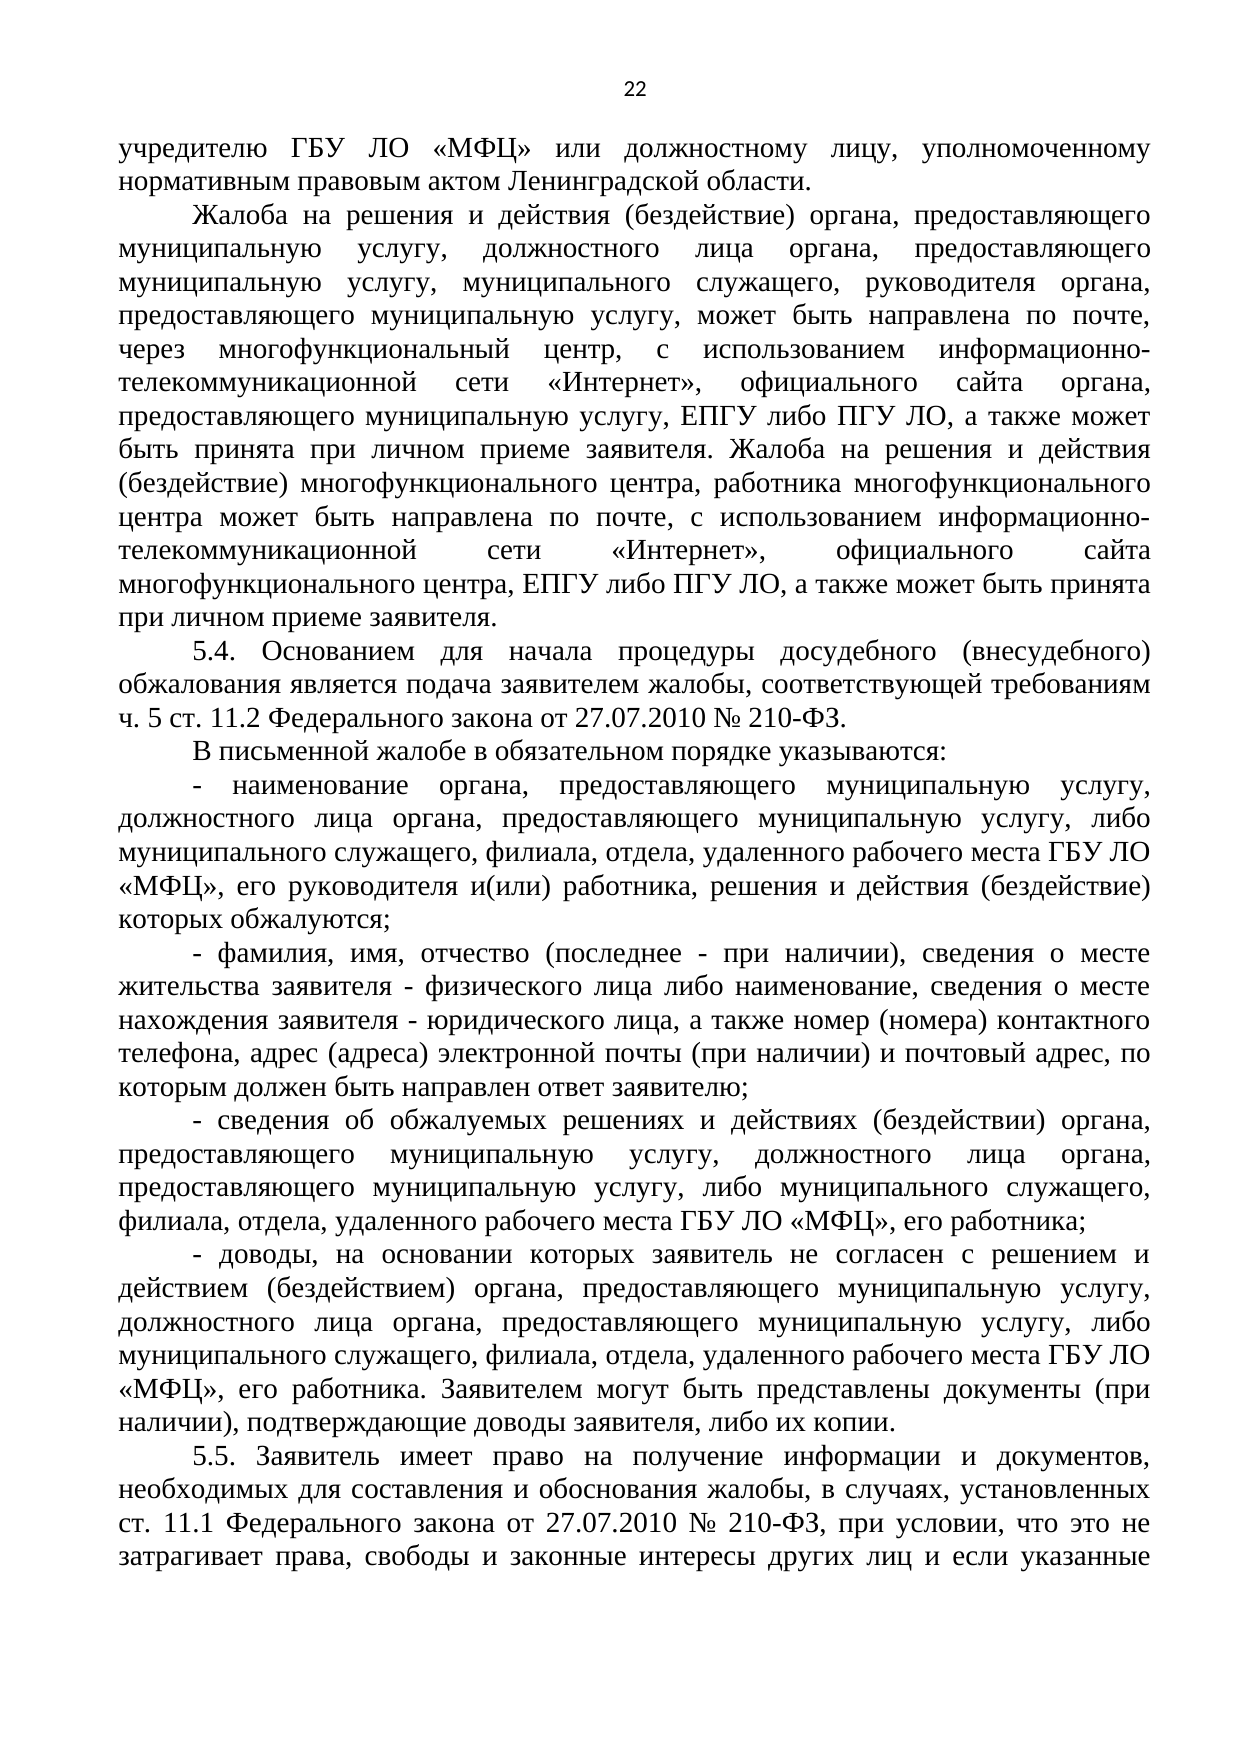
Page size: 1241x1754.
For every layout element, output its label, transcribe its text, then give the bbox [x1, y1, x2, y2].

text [118, 1438, 1152, 1572]
text 5.4. Основанием для начала процедуры досудебного (внесудебного) обжалования является подача заявителем жалобы, соответствующей требованиям ч. 5 ст. 11.2 Федерального закона от 27.07.2010 № 210-ФЗ. [118, 633, 1152, 733]
text В письменной жалобе в обязательном порядке указываются: [118, 733, 1152, 767]
text - доводы, на основании которых заявитель не согласен с решением и действием (бездействием) органа, предоставляющего муниципальную услугу, должностного лица органа, предоставляющего муниципальную услугу, либо муниципального служащего, филиала, отдела, удаленного рабочего места ГБУ ЛО «МФЦ», его работника. Заявителем могут быть представлены документы (при наличии), подтверждающие доводы заявителя, либо их копии. [118, 1237, 1152, 1438]
text - наименование органа, предоставляющего муниципальную услугу, должностного лица органа, предоставляющего муниципальную услугу, либо муниципального служащего, филиала, отдела, удаленного рабочего места ГБУ ЛО «МФЦ», его руководителя и(или) работника, решения и действия (бездействие) которых обжалуются; [118, 767, 1152, 935]
text - сведения об обжалуемых решениях и действиях (бездействии) органа, предоставляющего муниципальную услугу, должностного лица органа, предоставляющего муниципальную услугу, либо муниципального служащего, филиала, отдела, удаленного рабочего места ГБУ ЛО «МФЦ», его работника; [118, 1102, 1152, 1237]
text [118, 130, 1152, 197]
text - фамилия, имя, отчество (последнее - при наличии), сведения о месте жительства заявителя - физического лица либо наименование, сведения о месте нахождения заявителя - юридического лица, а также номер (номера) контактного телефона, адрес (адреса) электронной почты (при наличии) и почтовый адрес, по которым должен быть направлен ответ заявителю; [118, 935, 1152, 1102]
text Жалоба на решения и действия (бездействие) органа, предоставляющего муниципальную услугу, должностного лица органа, предоставляющего муниципальную услугу, муниципального служащего, руководителя органа, предоставляющего муниципальную услугу, может быть направлена по почте, через многофункциональный центр, с использованием информационно-телекоммуникационной сети «Интернет», официального сайта органа, предоставляющего муниципальную услугу, ЕПГУ либо ПГУ ЛО, а также может быть принята при личном приеме заявителя. Жалоба на решения и действия (бездействие) многофункционального центра, работника многофункционального центра может быть направлена по почте, с использованием информационно-телекоммуникационной сети «Интернет», официального сайта многофункционального центра, ЕПГУ либо ПГУ ЛО, а также может быть принята при личном приеме заявителя. [118, 197, 1152, 633]
